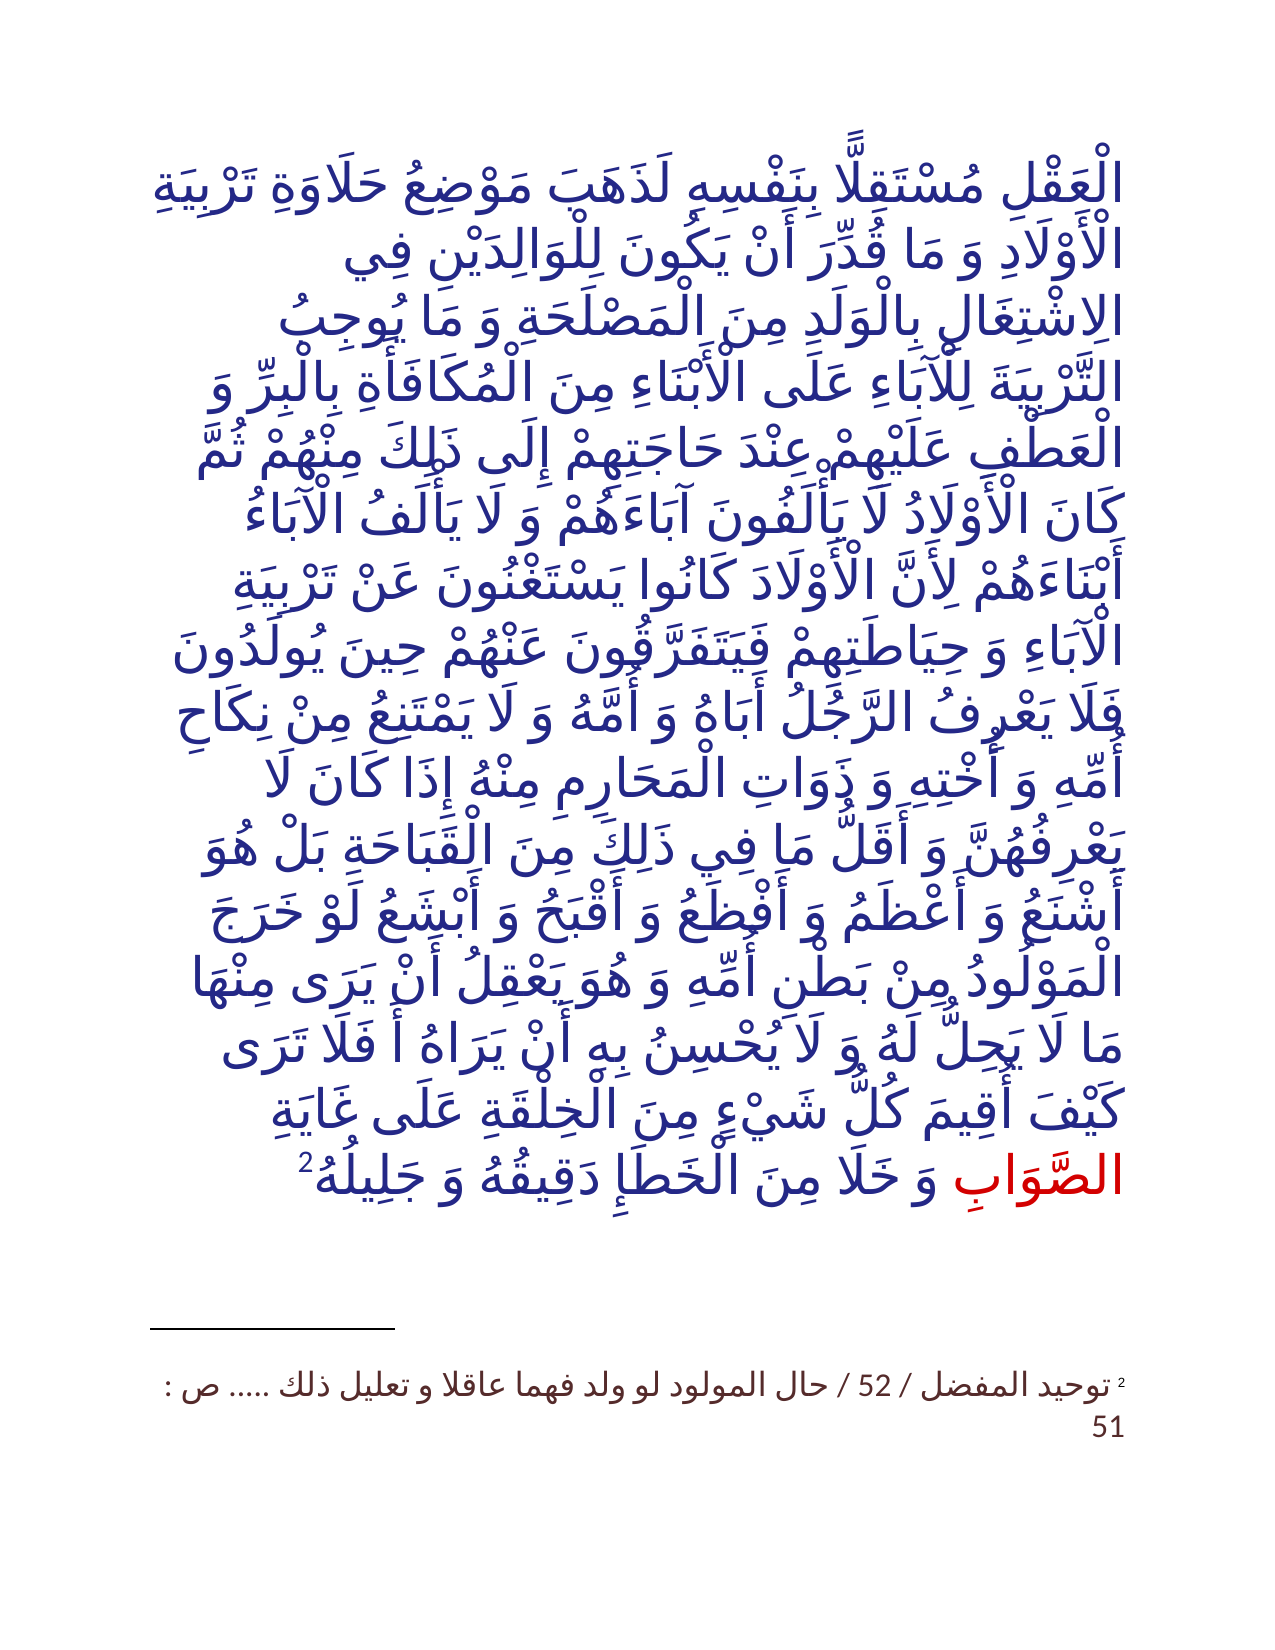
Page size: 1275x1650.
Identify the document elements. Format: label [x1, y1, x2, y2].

text [150, 150, 1125, 1208]
